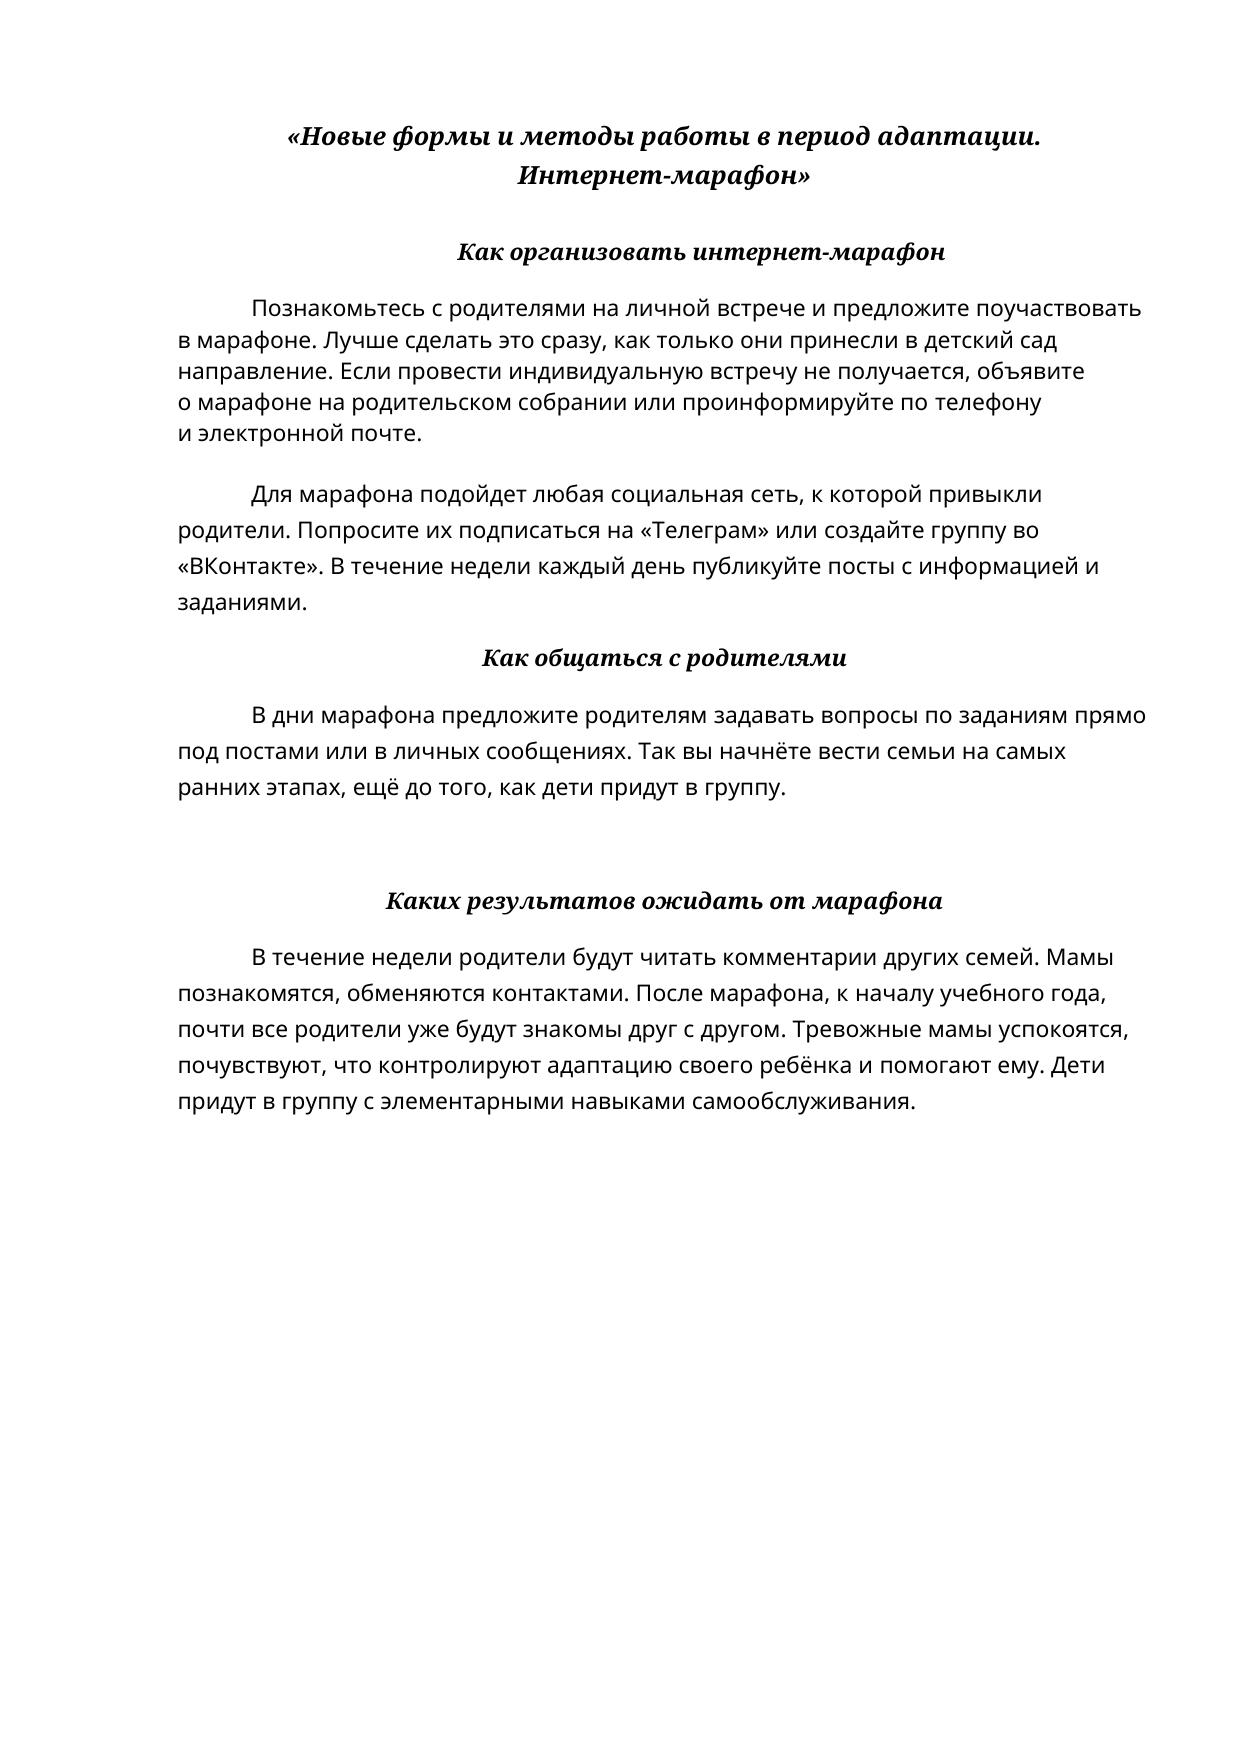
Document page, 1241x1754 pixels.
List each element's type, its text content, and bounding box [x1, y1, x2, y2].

text «Новые формы и методы работы в период адаптации. [177, 118, 1152, 152]
text Познакомьтесь с родителями на личной встрече и предложите поучаствовать в марафоне. Лучше сделать это сразу, как только они принесли в детский сад направление. Если провести индивидуальную встречу не получается, объявите о марафоне на родительском собрании или проинформируйте по телефону и электронной почте. [177, 292, 1152, 449]
text В течение недели родители будут читать комментарии других семей. Мамы познакомятся, обменяются контактами. После марафона, к началу учебного года, почти все родители уже будут знакомы друг с другом. Тревожные мамы успокоятся, почувствуют, что контролируют адаптацию своего ребёнка и помогают ему. Дети придут в группу с элементарными навыками самообслуживания. [177, 941, 1152, 1116]
text Как общаться с родителями [177, 642, 1152, 674]
text Интернет-марафон» [177, 157, 1152, 191]
text В дни марафона предложите родителям задавать вопросы по заданиям прямо под постами или в личных сообщениях. Так вы начнёте вести семьи на самых ранних этапах, ещё до того, как дети придут в группу. [177, 699, 1152, 802]
text Как организовать интернет-марафон [177, 236, 1152, 267]
text Для марафона подойдет любая социальная сеть, к которой привыкли родители. Попросите их подписаться на «Телеграм» или создайте группу во «ВКонтакте». В течение недели каждый день публикуйте посты с информацией и заданиями. [177, 478, 1152, 617]
text Каких результатов ожидать от марафона [177, 884, 1152, 916]
